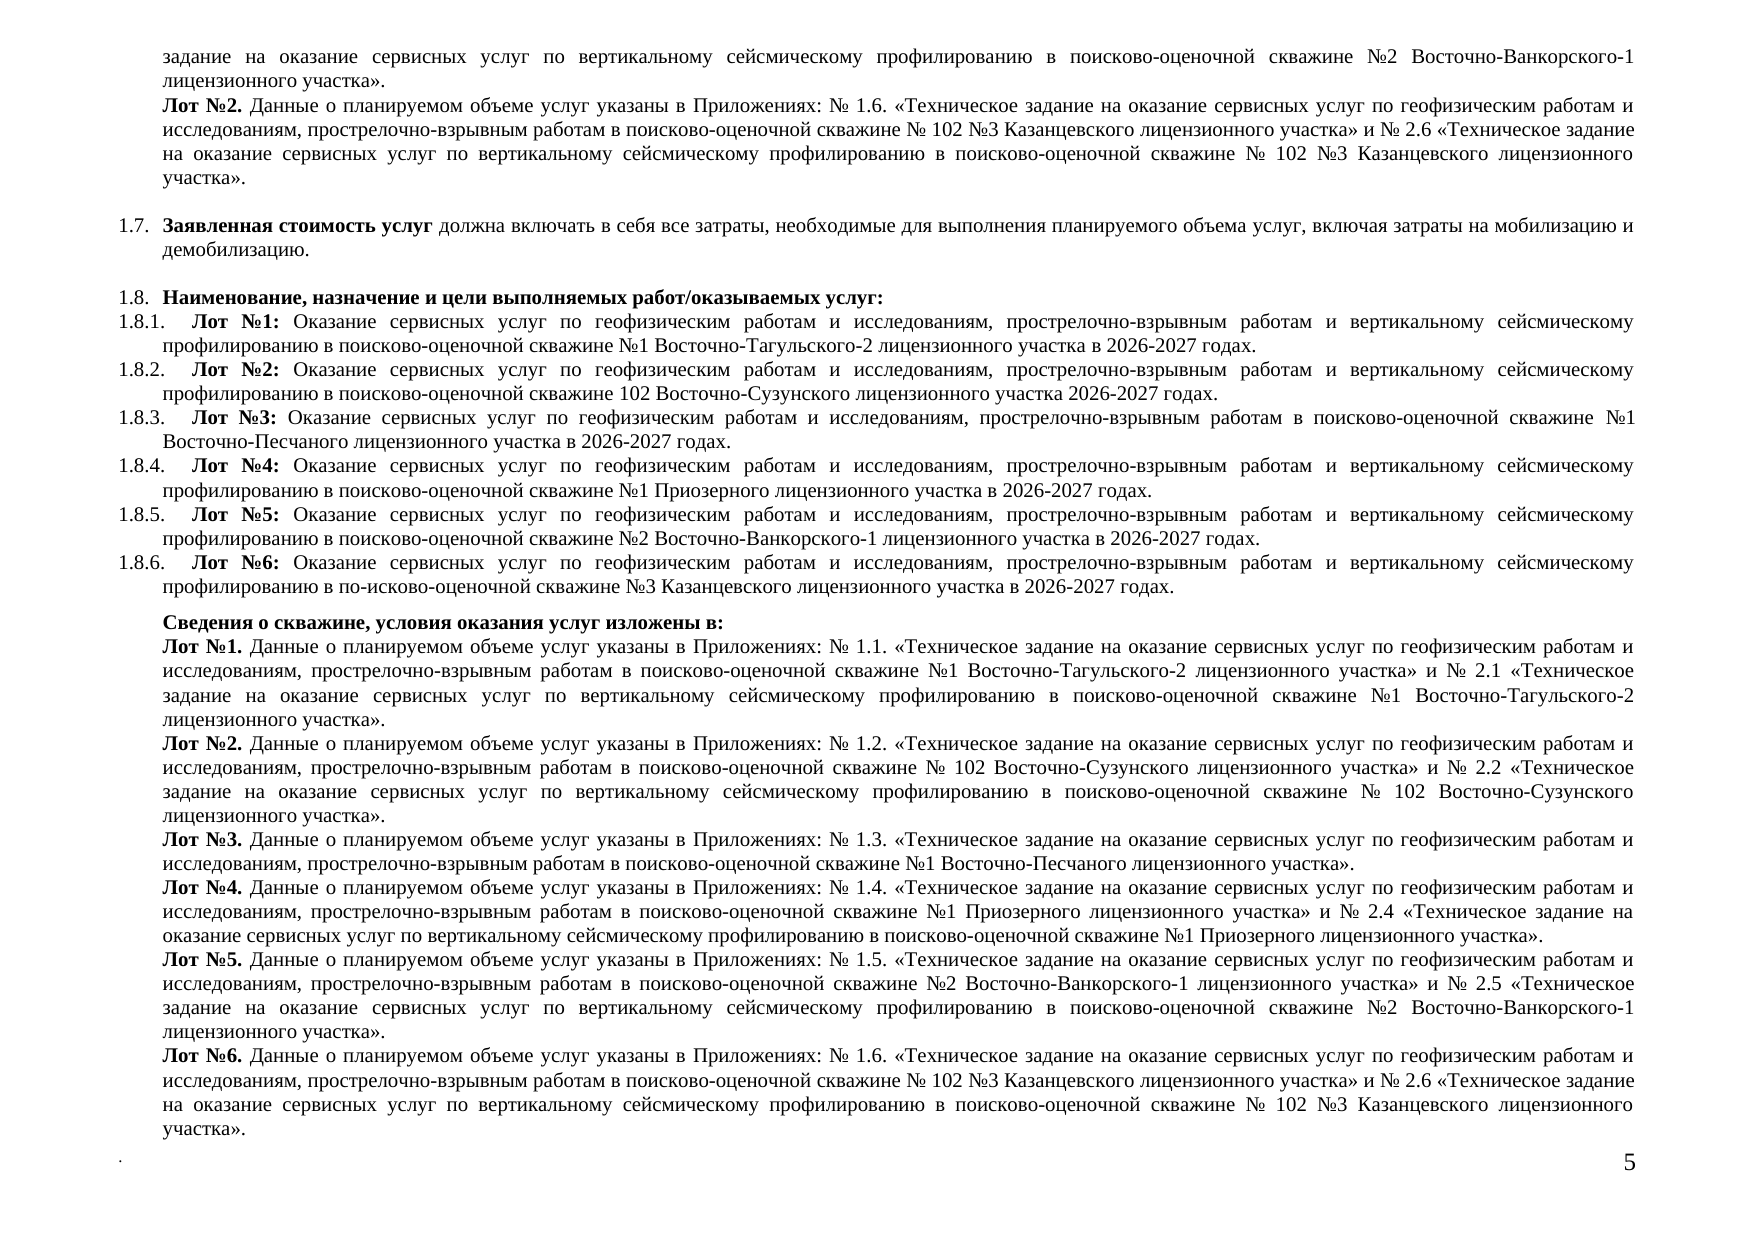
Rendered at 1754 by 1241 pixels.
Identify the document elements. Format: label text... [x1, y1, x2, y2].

list Лот №4: Оказание сервисных услуг по геофизическим работам и исследованиям, прострелочно-взрывным работам и вертикальному сейсмическому профилированию в поисково-оценочной скважине №1 Приозерного лицензионного участка в 2026-2027 годах. [118, 453, 1636, 502]
text Лот №4. Данные о планируемом объеме услуг указаны в Приложениях: № 1.4. «Техническое задание на оказание сервисных услуг по геофизическим работам и исследованиям, прострелочно-взрывным работам в поисково-оценочной скважине №1 Приозерного лицензионного участка» и № 2.4 «Техническое задание на оказание сервисных услуг по вертикальному сейсмическому профилированию в поисково-оценочной скважине №1 Приозерного лицензионного участка». [162, 875, 1636, 947]
text Сведения о скважине, условия оказания услуг изложены в: [162, 610, 1636, 634]
text Лот №2. Данные о планируемом объеме услуг указаны в Приложениях: № 1.6. «Техническое задание на оказание сервисных услуг по геофизическим работам и исследованиям, прострелочно-взрывным работам в поисково-оценочной скважине № 102 №3 Казанцевского лицензионного участка» и № 2.6 «Техническое задание на оказание сервисных услуг по вертикальному сейсмическому профилированию в поисково-оценочной скважине № 102 №3 Казанцевского лицензионного участка». [162, 92, 1636, 189]
text Лот №3. Данные о планируемом объеме услуг указаны в Приложениях: № 1.3. «Техническое задание на оказание сервисных услуг по геофизическим работам и исследованиям, прострелочно-взрывным работам в поисково-оценочной скважине №1 Восточно-Песчаного лицензионного участка». [162, 827, 1636, 875]
list Лот №5: Оказание сервисных услуг по геофизическим работам и исследованиям, прострелочно-взрывным работам и вертикальному сейсмическому профилированию в поисково-оценочной скважине №2 Восточно-Ванкорского-1 лицензионного участка в 2026-2027 годах. [118, 502, 1636, 550]
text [162, 44, 1636, 92]
list Лот №1: Оказание сервисных услуг по геофизическим работам и исследованиям, прострелочно-взрывным работам и вертикальному сейсмическому профилированию в поисково-оценочной скважине №1 Восточно-Тагульского-2 лицензионного участка в 2026-2027 годах. [118, 309, 1636, 357]
list Наименование, назначение и цели выполняемых работ/оказываемых услуг: [118, 285, 1636, 309]
text Лот №6. Данные о планируемом объеме услуг указаны в Приложениях: № 1.6. «Техническое задание на оказание сервисных услуг по геофизическим работам и исследованиям, прострелочно-взрывным работам в поисково-оценочной скважине № 102 №3 Казанцевского лицензионного участка» и № 2.6 «Техническое задание на оказание сервисных услуг по вертикальному сейсмическому профилированию в поисково-оценочной скважине № 102 №3 Казанцевского лицензионного участка». [162, 1043, 1636, 1140]
list Лот №3: Оказание сервисных услуг по геофизическим работам и исследованиям, прострелочно-взрывным работам в поисково-оценочной скважине №1 Восточно-Песчаного лицензионного участка в 2026-2027 годах. [118, 405, 1636, 453]
list Заявленная стоимость услуг должна включать в себя все затраты, необходимые для выполнения планируемого объема услуг, включая затраты на мобилизацию и демобилизацию. [118, 213, 1636, 261]
list Лот №2: Оказание сервисных услуг по геофизическим работам и исследованиям, прострелочно-взрывным работам и вертикальному сейсмическому профилированию в поисково-оценочной скважине 102 Восточно-Сузунского лицензионного участка 2026-2027 годах. [118, 357, 1636, 405]
text Лот №1. Данные о планируемом объеме услуг указаны в Приложениях: № 1.1. «Техническое задание на оказание сервисных услуг по геофизическим работам и исследованиям, прострелочно-взрывным работам в поисково-оценочной скважине №1 Восточно-Тагульского-2 лицензионного участка» и № 2.1 «Техническое задание на оказание сервисных услуг по вертикальному сейсмическому профилированию в поисково-оценочной скважине №1 Восточно-Тагульского-2 лицензионного участка». [162, 634, 1636, 731]
list Лот №6: Оказание сервисных услуг по геофизическим работам и исследованиям, прострелочно-взрывным работам и вертикальному сейсмическому профилированию в по-исково-оценочной скважине №3 Казанцевского лицензионного участка в 2026-2027 годах. [118, 550, 1636, 598]
text Лот №2. Данные о планируемом объеме услуг указаны в Приложениях: № 1.2. «Техническое задание на оказание сервисных услуг по геофизическим работам и исследованиям, прострелочно-взрывным работам в поисково-оценочной скважине № 102 Восточно-Сузунского лицензионного участка» и № 2.2 «Техническое задание на оказание сервисных услуг по вертикальному сейсмическому профилированию в поисково-оценочной скважине № 102 Восточно-Сузунского лицензионного участка». [162, 731, 1636, 827]
